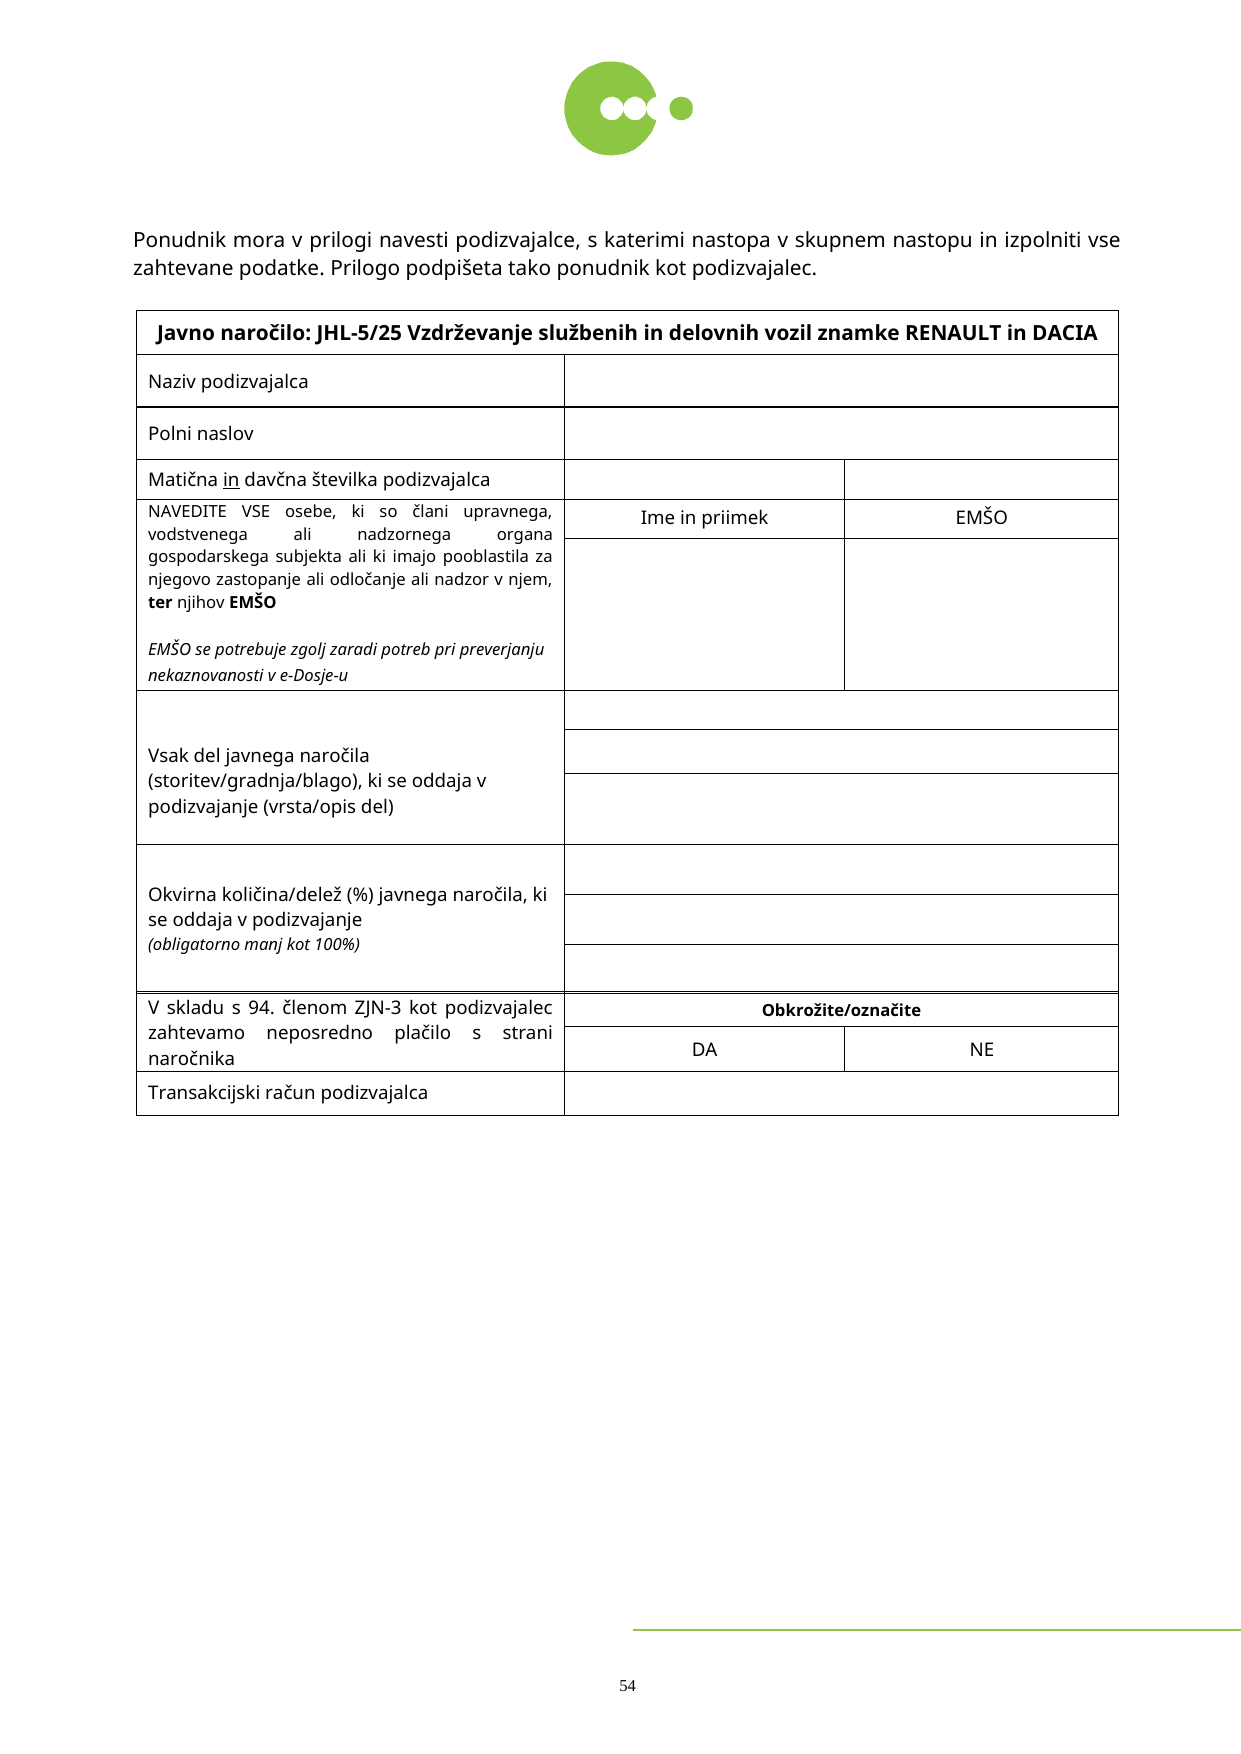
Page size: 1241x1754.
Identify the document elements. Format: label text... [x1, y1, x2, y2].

table_cell Vsak del javnega naročila (storitev/gradnja/blago), ki se oddaja v podizvajanje (vrsta/opis del) [137, 691, 564, 844]
table_cell EMŠO [845, 500, 1118, 538]
table_cell DA [565, 1027, 844, 1071]
table_cell [565, 730, 1118, 773]
table_cell NAVEDITE VSE osebe, ki so člani upravnega, vodstvenega ali nadzornega organa gospodarskega subjekta ali ki imajo pooblastila za njegovo zastopanje ali odločanje ali nadzor v njem, ter njihov EMŠO EMŠO se potrebuje zgolj zaradi potreb pri preverjanju nekaznovanosti v e-Dosje-u [137, 500, 564, 690]
table_cell [565, 1072, 1118, 1115]
table_cell [845, 460, 1118, 499]
table_cell Polni naslov [137, 408, 564, 458]
table_cell NE [845, 1027, 1118, 1071]
table_header Javno naročilo: JHL-5/25 Vzdrževanje službenih in delovnih vozil znamke RENAULT in DACIA [137, 311, 1118, 354]
table_cell [565, 774, 1118, 844]
table_cell [565, 355, 1118, 406]
table_cell [565, 408, 1118, 458]
table_cell V skladu s 94. členom ZJN-3 kot podizvajalec zahtevamo neposredno plačilo s strani naročnika [137, 994, 564, 1071]
table_cell Obkrožite/označite [565, 994, 1118, 1026]
table_cell [565, 845, 1118, 894]
table_cell Ime in priimek [565, 500, 844, 538]
table_cell [565, 945, 1118, 991]
table_cell [565, 895, 1118, 944]
table_cell Okvirna količina/delež (%) javnega naročila, ki se oddaja v podizvajanje (obligatorno manj kot 100%) [137, 845, 564, 991]
table_cell [565, 460, 844, 499]
table_cell Naziv podizvajalca [137, 355, 564, 406]
table_cell Transakcijski račun podizvajalca [137, 1072, 564, 1115]
table_cell [565, 691, 1118, 729]
table_cell [565, 539, 844, 690]
text Ponudnik mora v prilogi navesti podizvajalce, s katerimi nastopa v skupnem nastopu in izpolniti vse zahtevane podatke. Prilogo podpišeta tako ponudnik kot podizvajalec. [133, 225, 1122, 282]
table_cell [845, 539, 1118, 690]
table_cell Matična in davčna številka podizvajalca [137, 460, 564, 499]
